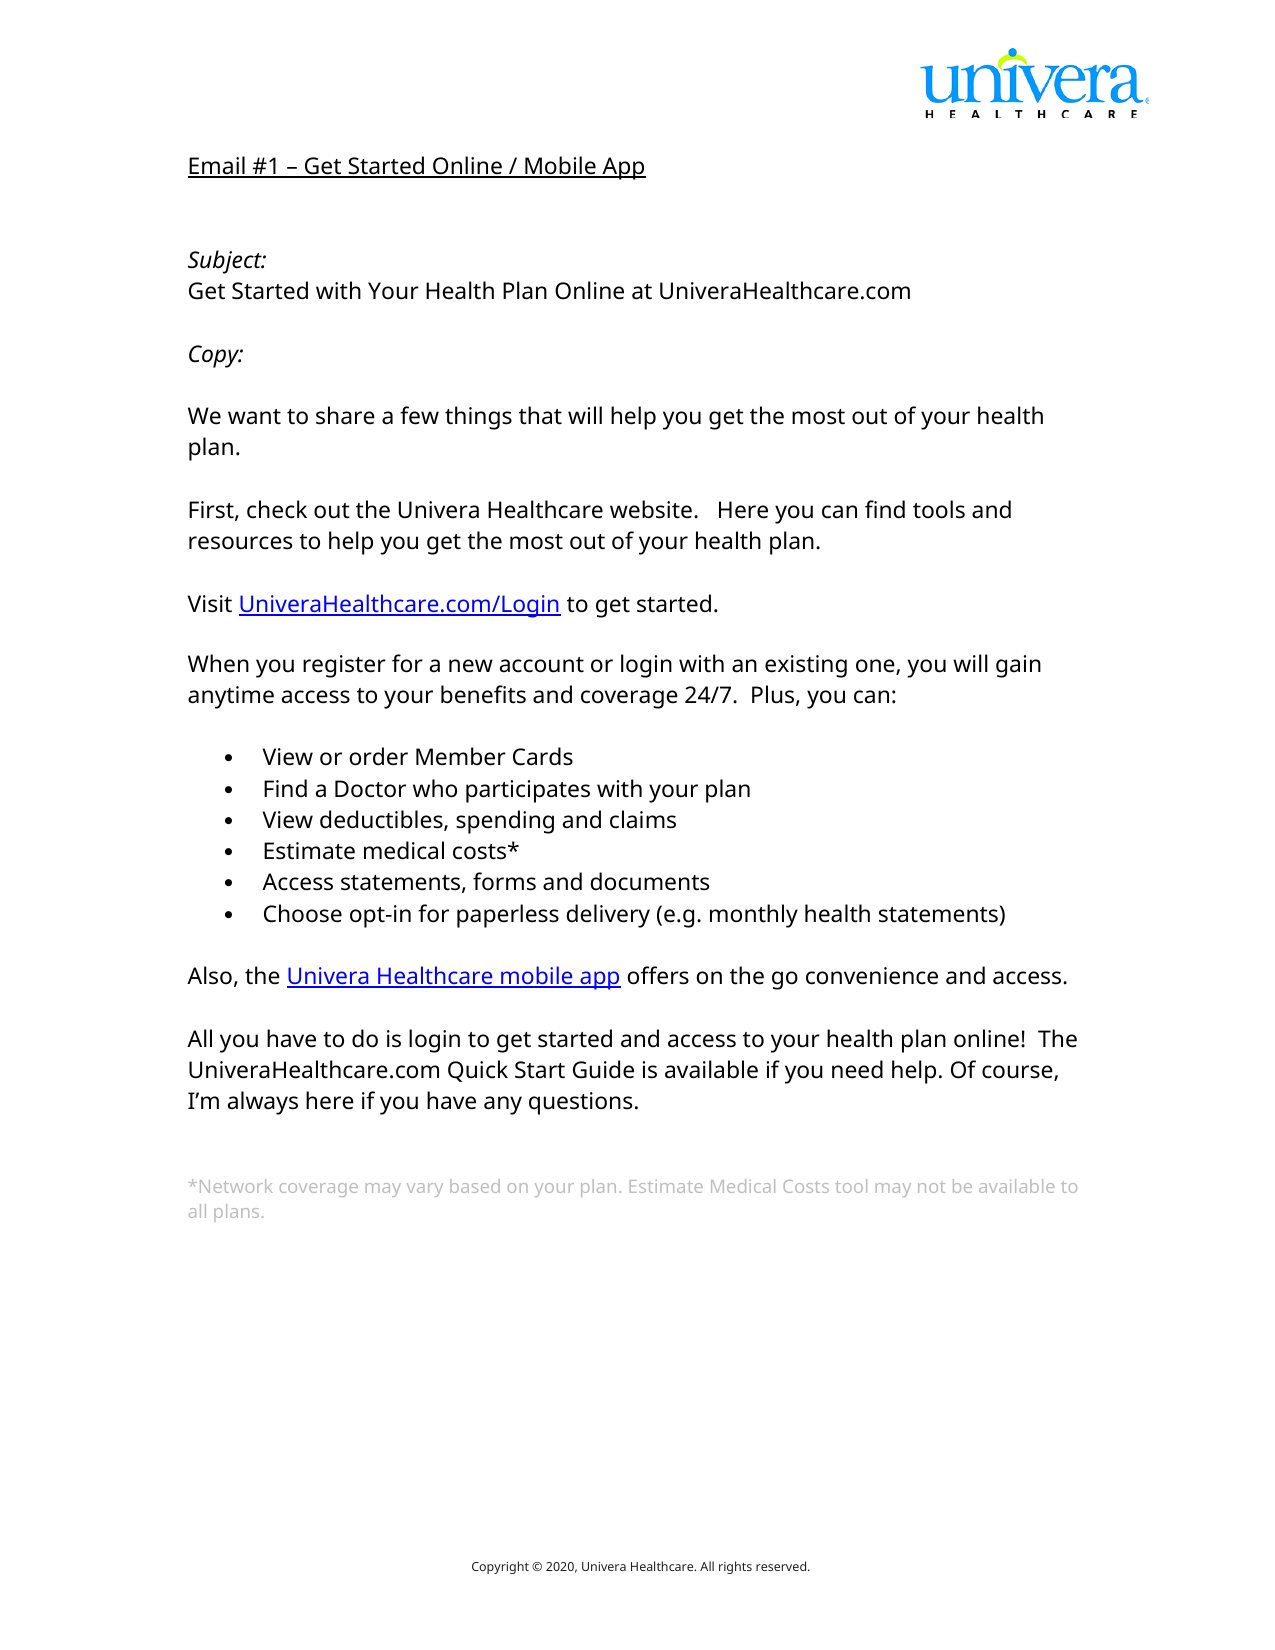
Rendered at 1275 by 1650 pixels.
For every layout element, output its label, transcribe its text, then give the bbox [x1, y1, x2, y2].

list Find a Doctor who participates with your plan [225, 772, 1087, 804]
text When you register for a new account or login with an existing one, you will gain anytime access to your benefits and coverage 24/7. Plus, you can: [187, 647, 1087, 710]
list Estimate medical costs* [225, 835, 1087, 866]
list Access statements, forms and documents [225, 866, 1087, 897]
text Get Started with Your Health Plan Online at UniveraHealthcare.com [187, 275, 1087, 306]
text Subject: [187, 244, 1087, 275]
list View deductibles, spending and claims [225, 804, 1087, 835]
list View or order Member Cards [225, 741, 1087, 772]
text *Network coverage may vary based on your plan. Estimate Medical Costs tool may not be available to all plans. [187, 1173, 1087, 1224]
text All you have to do is login to get started and access to your health plan online! The UniveraHealthcare.com Quick Start Guide is available if you need help. Of course, I’m always here if you have any questions. [187, 1022, 1087, 1116]
text First, check out the Univera Healthcare website. Here you can find tools and resources to help you get the most out of your health plan. [187, 494, 1087, 556]
list Choose opt-in for paperless delivery (e.g. monthly health statements) [225, 897, 1087, 929]
picture [920, 48, 1149, 118]
text We want to share a few things that will help you get the most out of your health plan. [187, 400, 1087, 462]
text Visit UniveraHealthcare.com/Login to get started. [187, 587, 1087, 647]
text Also, the Univera Healthcare mobile app offers on the go convenience and access. [187, 960, 1087, 991]
text Email #1 – Get Started Online / Mobile App [187, 150, 1087, 181]
text Copy: [187, 337, 1087, 369]
